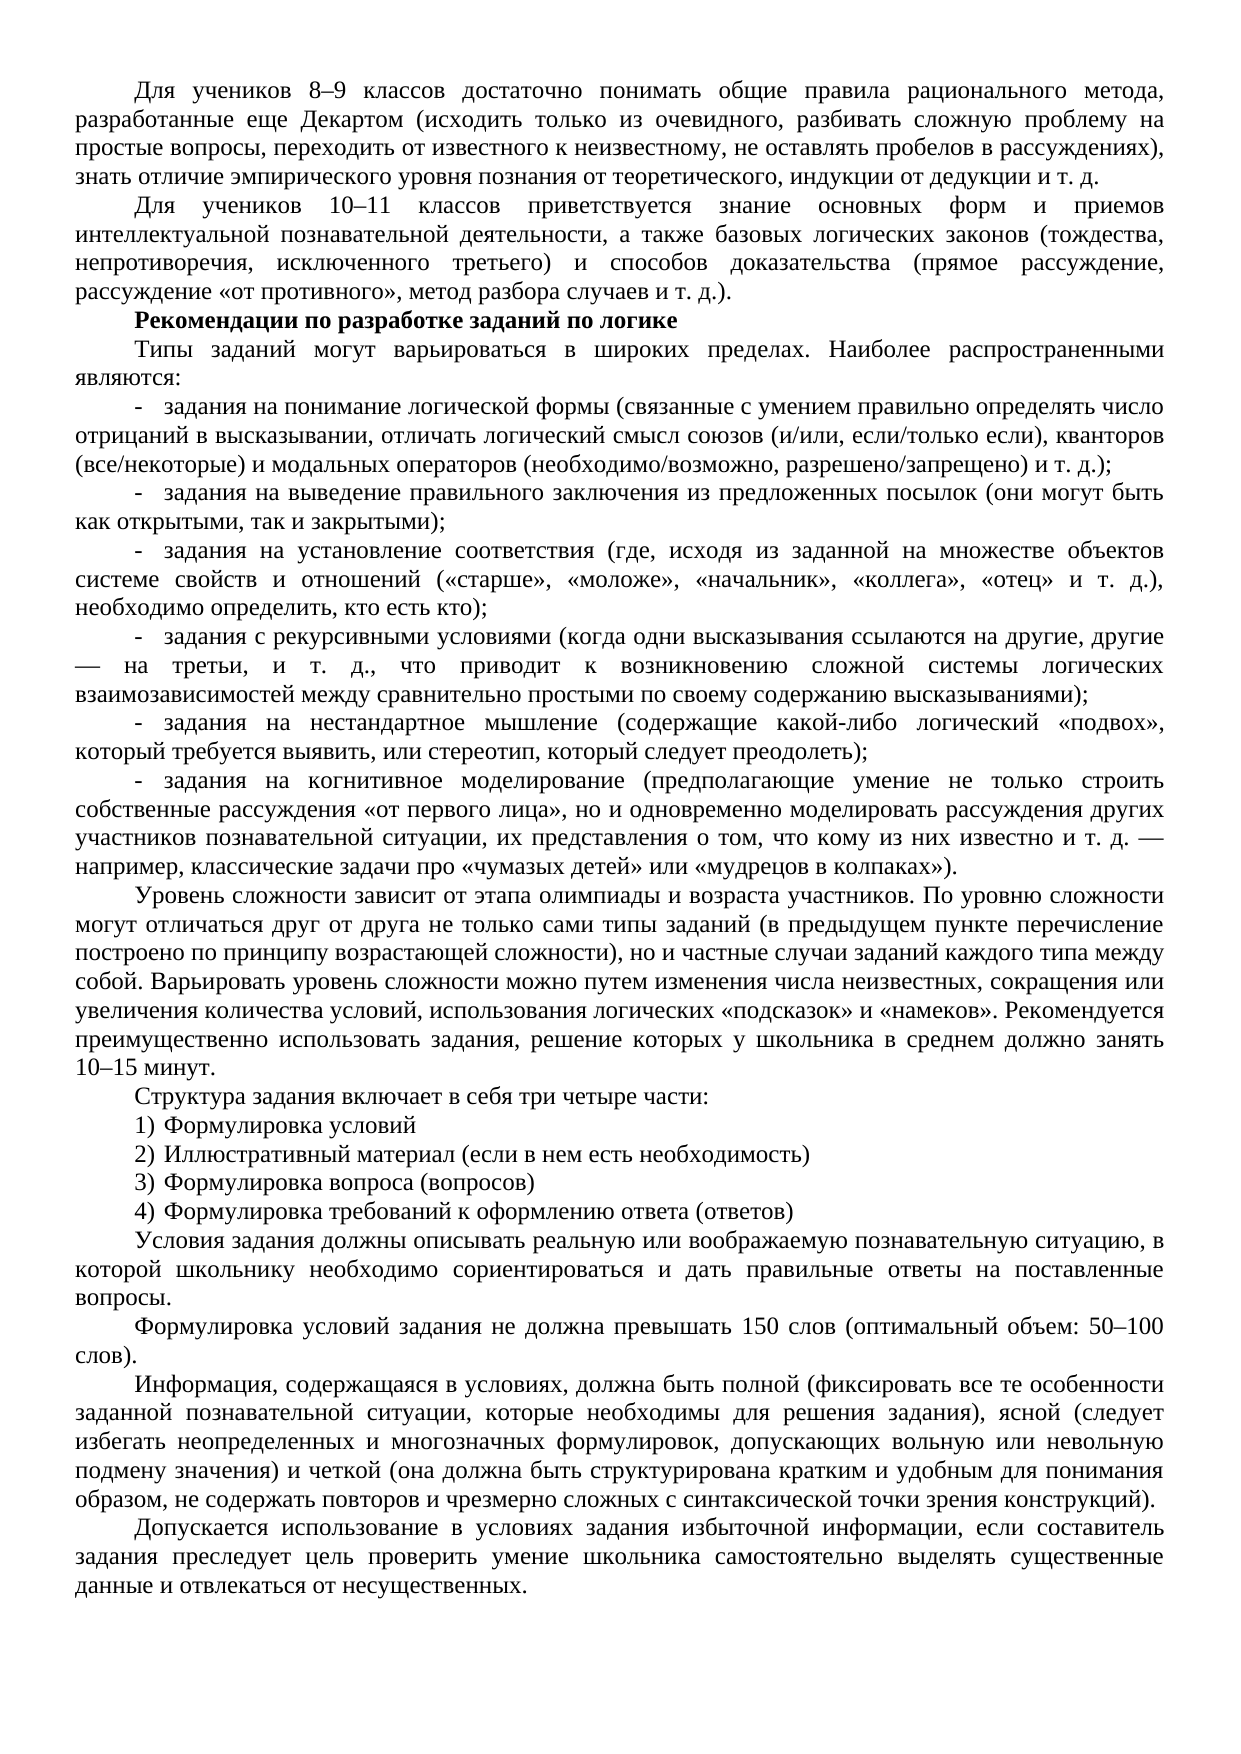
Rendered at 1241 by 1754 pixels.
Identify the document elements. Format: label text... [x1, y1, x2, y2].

list Формулировка условий [75, 1110, 1165, 1139]
text Уровень сложности зависит от этапа олимпиады и возраста участников. По уровню сложности могут отличаться друг от друга не только сами типы заданий (в предыдущем пункте перечисление построено по принципу возрастающей сложности), но и частные случаи заданий каждого типа между собой. Варьировать уровень сложности можно путем изменения числа неизвестных, сокращения или увеличения количества условий, использования логических «подсказок» и «намеков». Рекомендуется преимущественно использовать задания, решение которых у школьника в среднем должно занять 10–15 минут. [75, 880, 1165, 1081]
text Структура задания включает в себя три четыре части: [75, 1081, 1165, 1110]
list задания на установление соответствия (где, исходя из заданной на множестве объектов системе свойств и отношений («старше», «моложе», «начальник», «коллега», «отец» и т. д.), необходимо определить, кто есть кто); [75, 535, 1165, 621]
list задания на когнитивное моделирование (предполагающие умение не только строить собственные рассуждения «от первого лица», но и одновременно моделировать рассуждения других участников познавательной ситуации, их представления о том, что кому из них известно и т. д. — например, классические задачи про «чумазых детей» или «мудрецов в колпаках»). [75, 765, 1165, 880]
text Информация, содержащаяся в условиях, должна быть полной (фиксировать все те особенности заданной познавательной ситуации, которые необходимы для решения задания), ясной (следует избегать неопределенных и многозначных формулировок, допускающих вольную или невольную подмену значения) и четкой (она должна быть структурирована кратким и удобным для понимания образом, не содержать повторов и чрезмерно сложных с синтаксической точки зрения конструкций). [75, 1369, 1165, 1512]
list Иллюстративный материал (если в нем есть необходимость) [75, 1139, 1165, 1167]
list задания на нестандартное мышление (содержащие какой-либо логический «подвох», который требуется выявить, или стереотип, который следует преодолеть); [75, 707, 1165, 765]
text Формулировка условий задания не должна превышать 150 слов (оптимальный объем: 50–100 слов). [75, 1311, 1165, 1369]
text Рекомендации по разработке заданий по логике [75, 305, 1165, 334]
text Допускается использование в условиях задания избыточной информации, если составитель задания преследует цель проверить умение школьника самостоятельно выделять существенные данные и отвлекаться от несущественных. [75, 1512, 1165, 1599]
list Формулировка вопроса (вопросов) [75, 1167, 1165, 1196]
list задания на выведение правильного заключения из предложенных посылок (они могут быть как открытыми, так и закрытыми); [75, 477, 1165, 535]
list задания с рекурсивными условиями (когда одни высказывания ссылаются на другие, другие — на третьи, и т. д., что приводит к возникновению сложной системы логических взаимозависимостей между сравнительно простыми по своему содержанию высказываниями); [75, 621, 1165, 707]
text Для учеников 8–9 классов достаточно понимать общие правила рационального метода, разработанные еще Декартом (исходить только из очевидного, разбивать сложную проблему на простые вопросы, переходить от известного к неизвестному, не оставлять пробелов в рассуждениях), знать отличие эмпирического уровня познания от теоретического, индукции от дедукции и т. д. [75, 75, 1165, 190]
text Условия задания должны описывать реальную или воображаемую познавательную ситуацию, в которой школьнику необходимо сориентироваться и дать правильные ответы на поставленные вопросы. [75, 1225, 1165, 1311]
list задания на понимание логической формы (связанные с умением правильно определять число отрицаний в высказывании, отличать логический смысл союзов (и/или, если/только если), кванторов (все/некоторые) и модальных операторов (необходимо/возможно, разрешено/запрещено) и т. д.); [75, 391, 1165, 477]
text Для учеников 10–11 классов приветствуется знание основных форм и приемов интеллектуальной познавательной деятельности, а также базовых логических законов (тождества, непротиворечия, исключенного третьего) и способов доказательства (прямое рассуждение, рассуждение «от противного», метод разбора случаев и т. д.). [75, 190, 1165, 305]
list Формулировка требований к оформлению ответа (ответов) [75, 1196, 1165, 1225]
text Типы заданий могут варьироваться в широких пределах. Наиболее распространенными являются: [75, 334, 1165, 391]
